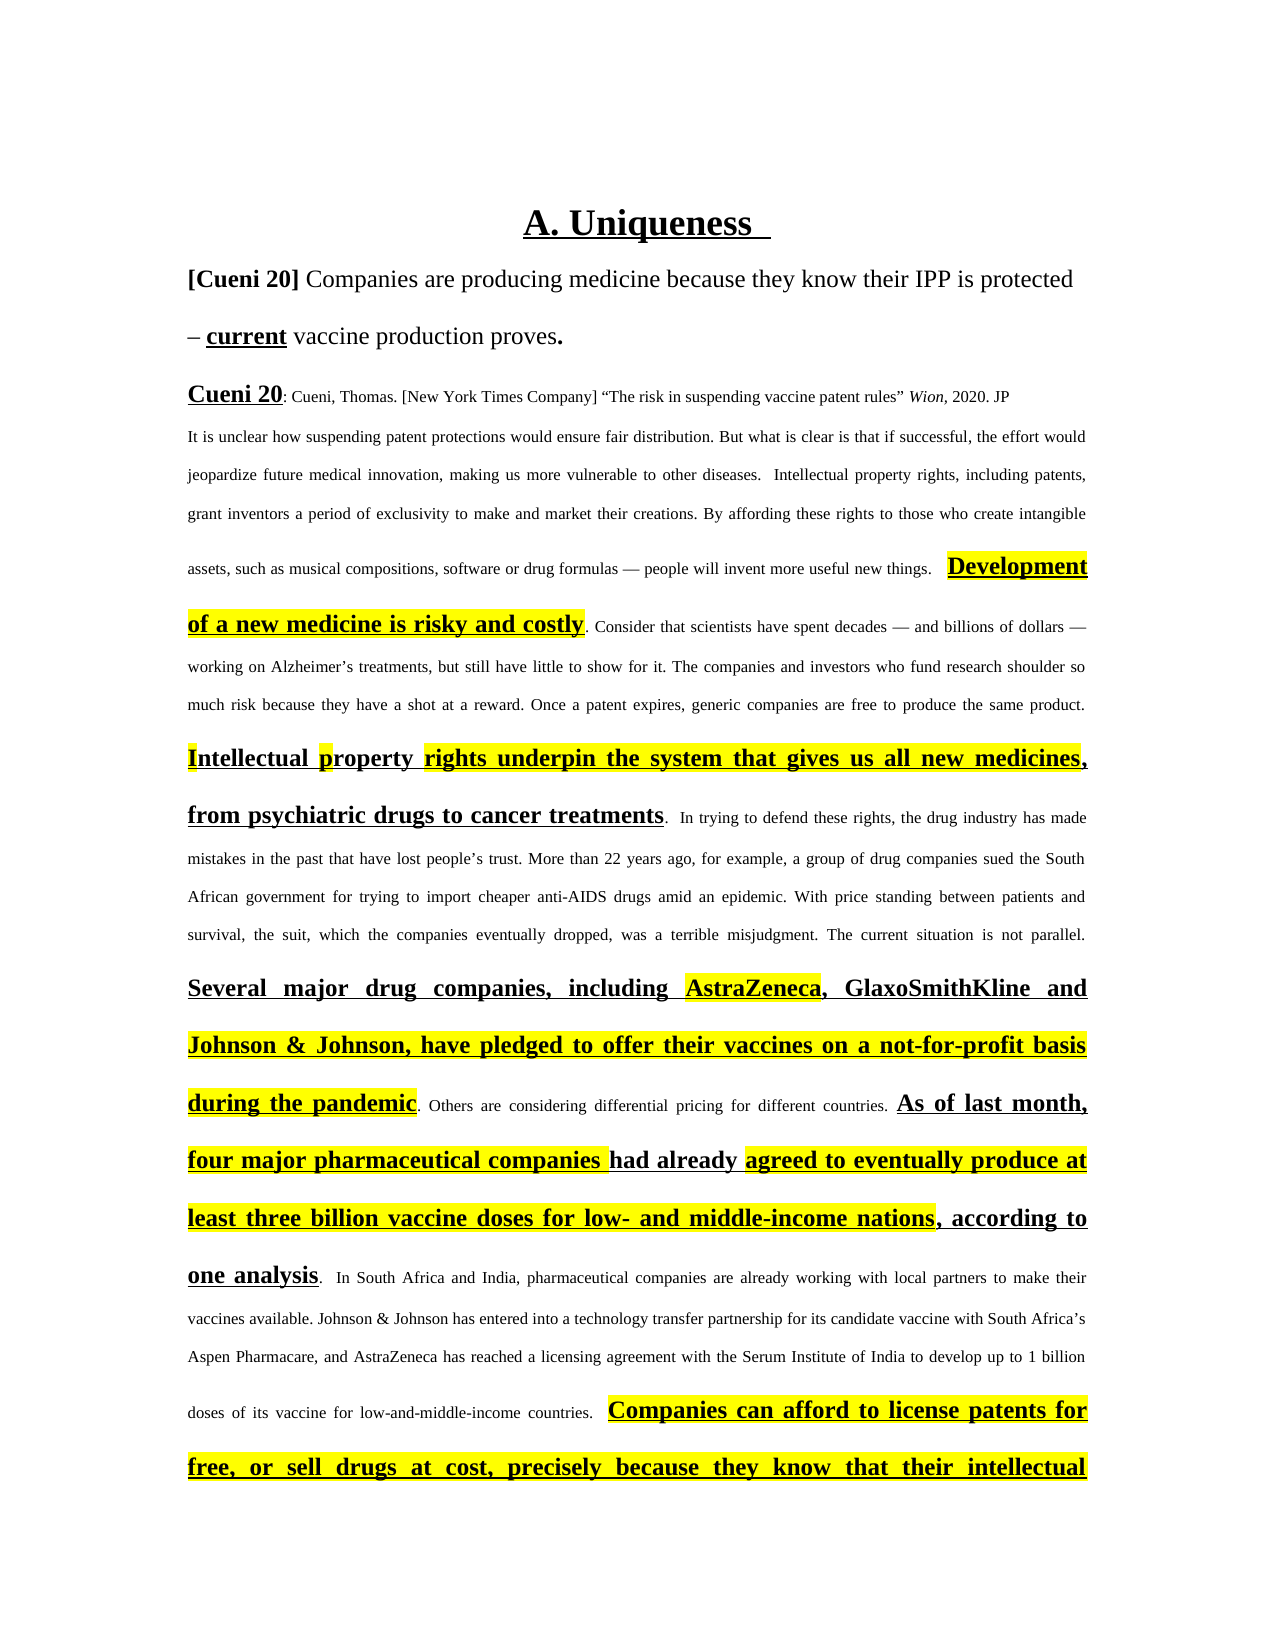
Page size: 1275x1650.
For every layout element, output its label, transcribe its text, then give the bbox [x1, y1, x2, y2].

text Cueni 20: Cueni, Thomas. [New York Times Company] “The risk in suspending vaccine patent rules” Wion, 2020. JP [187, 379, 1087, 408]
subtitle [Cueni 20] Companies are producing medicine because they know their IPP is protected – current vaccine production proves. [187, 264, 1087, 350]
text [187, 1229, 1087, 1464]
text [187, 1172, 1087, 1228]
subtitle A. Uniqueness [187, 200, 1087, 243]
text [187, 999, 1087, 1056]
